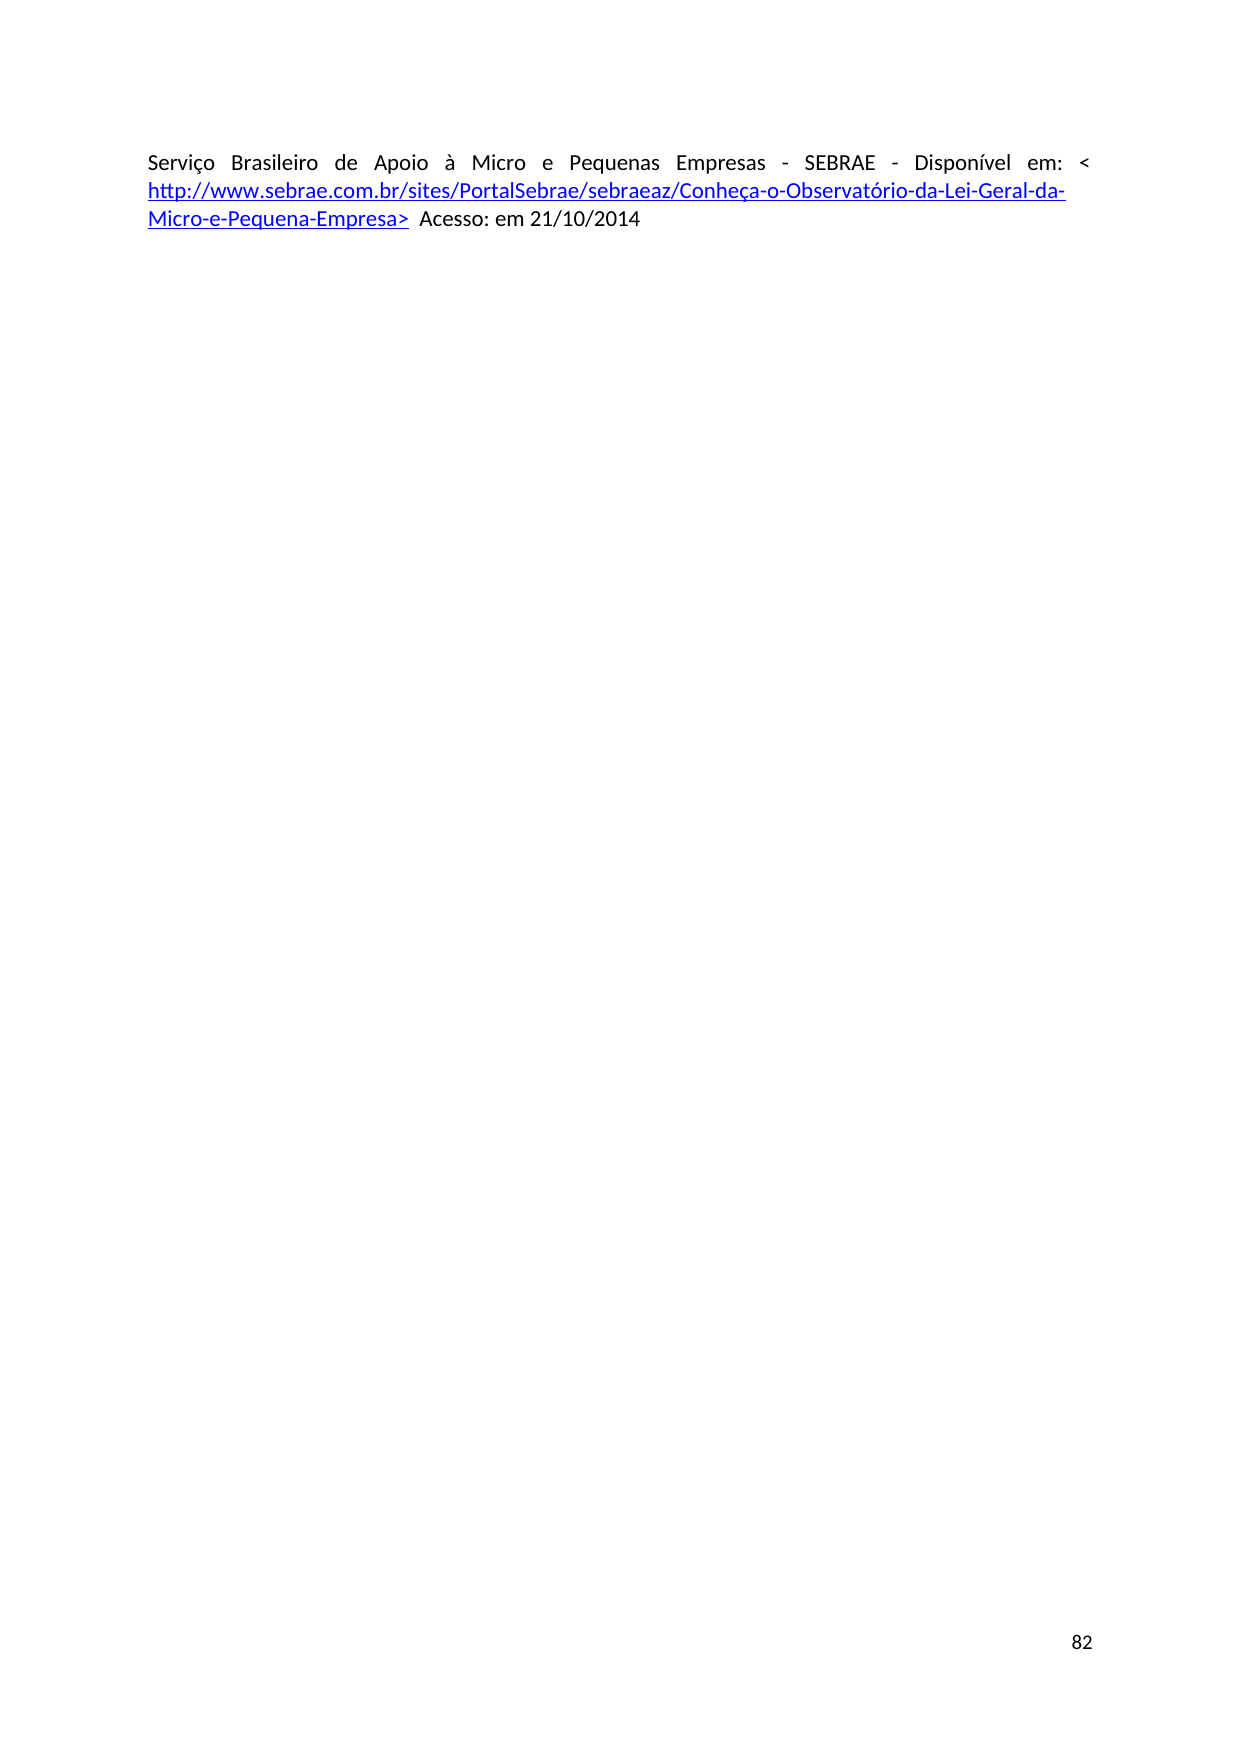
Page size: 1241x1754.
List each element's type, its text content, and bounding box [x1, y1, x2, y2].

text Serviço Brasileiro de Apoio à Micro e Pequenas Empresas - SEBRAE - Disponível em: < http://www.sebrae.com.br/sites/PortalSebrae/sebraeaz/Conheça-o-Observatório-da-Lei-Geral-da-Micro-e-Pequena-Empresa> Acesso: em 21/10/2014 [148, 148, 1092, 232]
